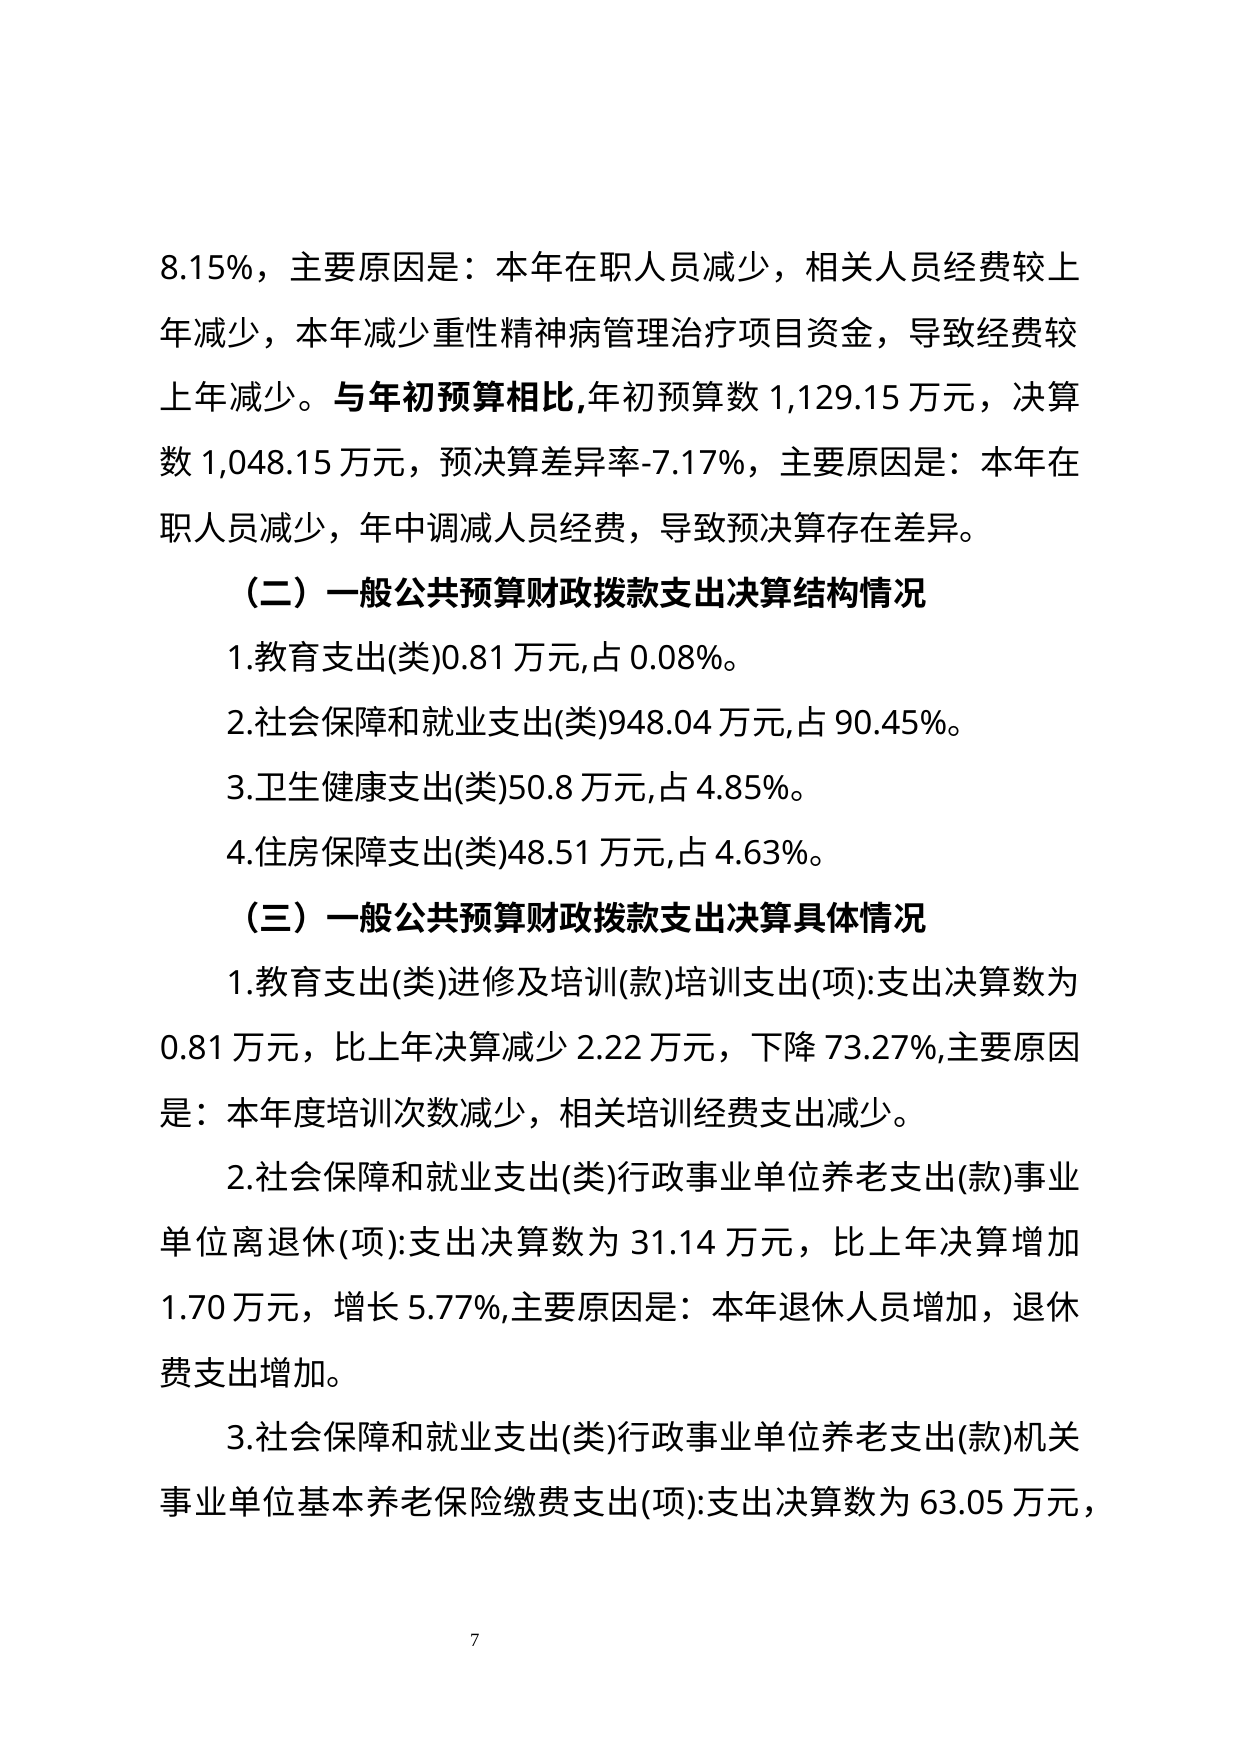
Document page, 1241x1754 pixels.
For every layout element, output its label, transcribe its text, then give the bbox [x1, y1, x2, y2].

text 1.教育支出(类)0.81万元,占0.08%。 [159, 623, 1081, 688]
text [159, 1403, 1081, 1533]
text 1.教育支出(类)进修及培训(款)培训支出(项):支出决算数为0.81万元，比上年决算减少2.22万元，下降73.27%,主要原因是：本年度培训次数减少，相关培训经费支出减少。 [159, 948, 1081, 1143]
text （二）一般公共预算财政拨款支出决算结构情况 [159, 558, 1081, 623]
text （三）一般公共预算财政拨款支出决算具体情况 [159, 883, 1081, 948]
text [159, 233, 1081, 558]
text 2.社会保障和就业支出(类)行政事业单位养老支出(款)事业单位离退休(项):支出决算数为31.14万元，比上年决算增加1.70万元，增长5.77%,主要原因是：本年退休人员增加，退休费支出增加。 [159, 1143, 1081, 1403]
text 3.卫生健康支出(类)50.8万元,占4.85%。 [159, 753, 1081, 818]
text 4.住房保障支出(类)48.51万元,占4.63%。 [159, 818, 1081, 883]
text 2.社会保障和就业支出(类)948.04万元,占90.45%。 [159, 688, 1081, 753]
